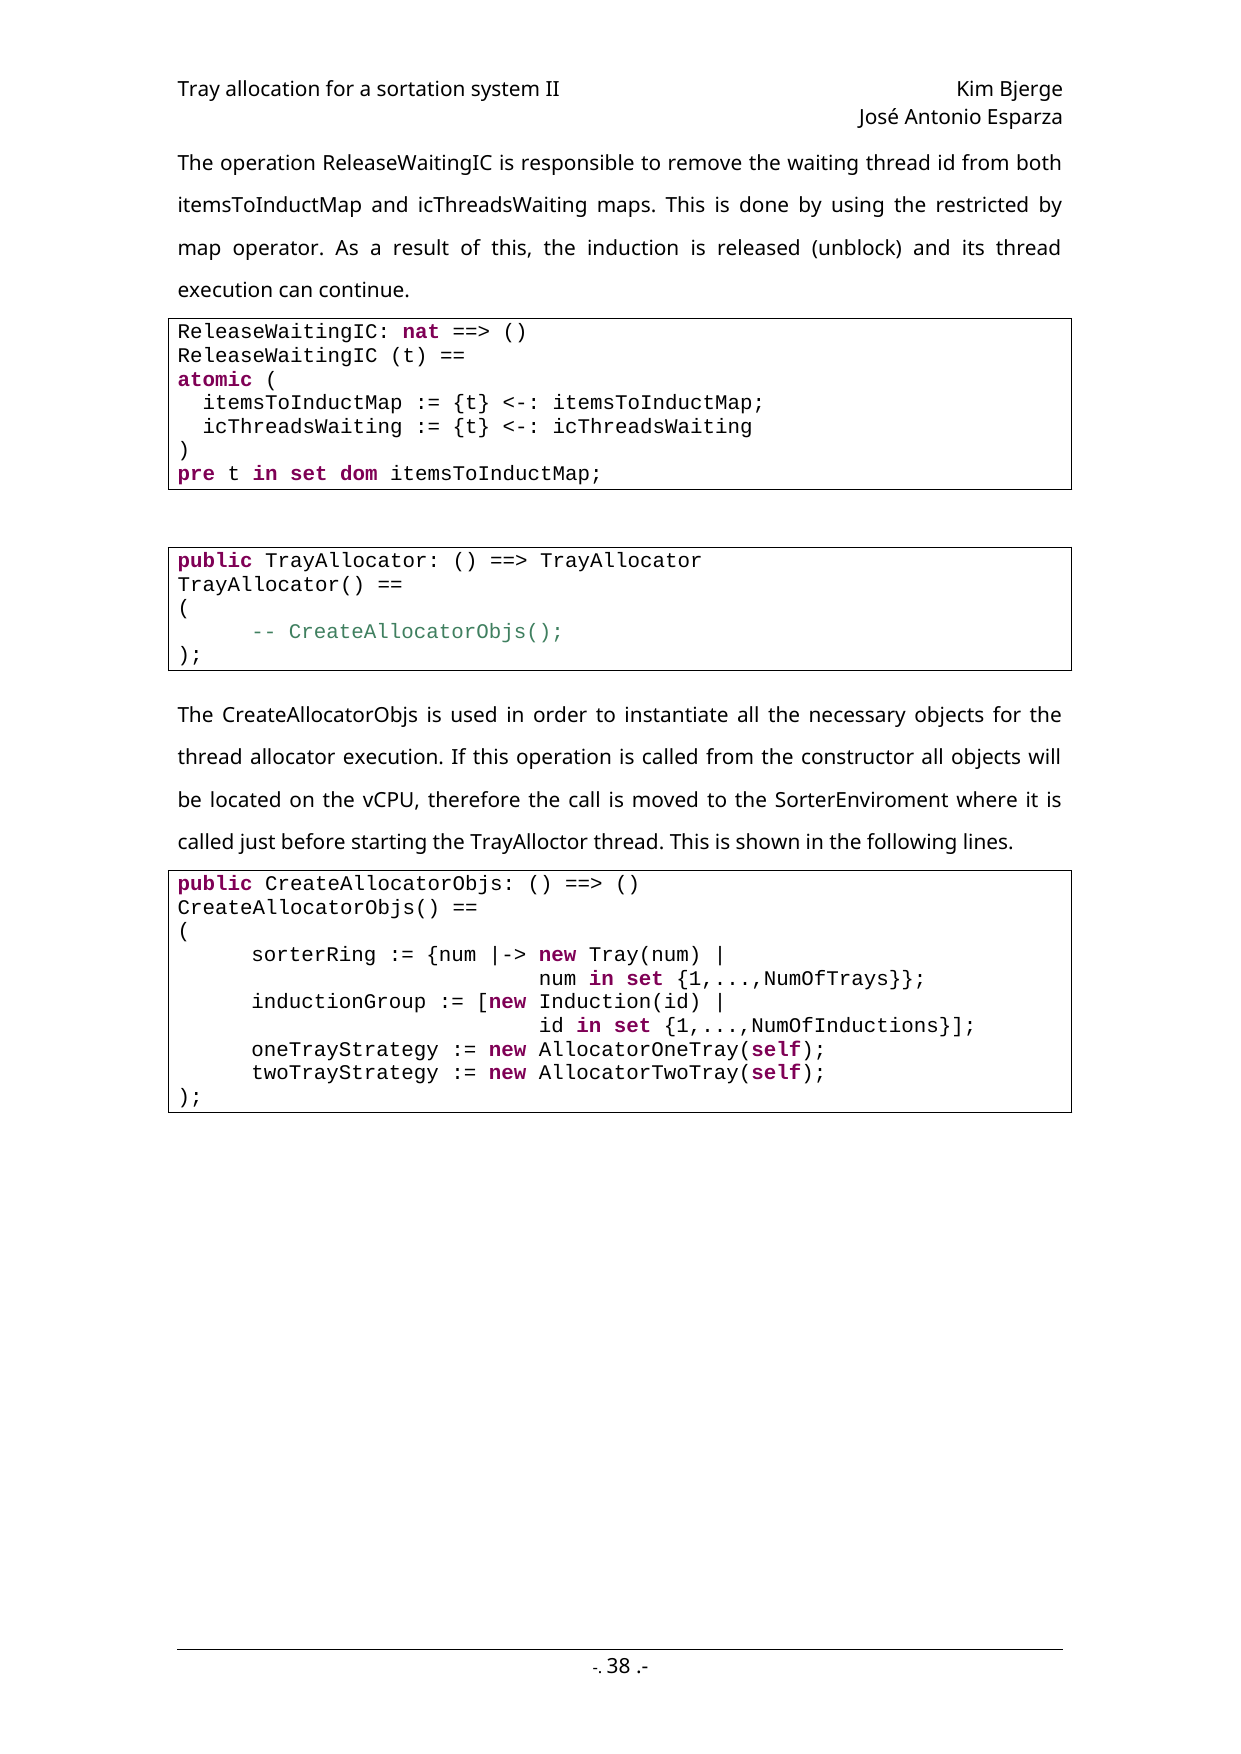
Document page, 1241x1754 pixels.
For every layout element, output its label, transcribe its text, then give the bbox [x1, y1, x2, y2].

text itemsToInductMap := {t} <-: itemsToInductMap; [177, 392, 1063, 416]
text ReleaseWaitingIC: nat ==> () [169, 319, 1071, 345]
text ) [177, 439, 1063, 460]
text sorterRing := {num |-> new Tray(num) | [177, 944, 1063, 968]
text oneTrayStrategy := new AllocatorOneTray(self); [177, 1039, 1063, 1062]
text CreateAllocatorObjs() == [177, 897, 1063, 921]
text ); [169, 641, 1071, 670]
text TrayAllocator() == [177, 573, 1063, 597]
text -- CreateAllocatorObjs(); [177, 621, 1063, 641]
text ); [169, 1083, 1071, 1112]
text ReleaseWaitingIC (t) == [177, 345, 1063, 368]
text ( [177, 597, 1063, 621]
text icThreadsWaiting := {t} <-: icThreadsWaiting [177, 416, 1063, 439]
text atomic ( [177, 368, 1063, 392]
text ( [177, 921, 1063, 944]
text id in set {1,...,NumOfInductions}]; [177, 1015, 1063, 1039]
text num in set {1,...,NumOfTrays}}; [177, 968, 1063, 991]
text The operation ReleaseWaitingIC is responsible to remove the waiting thread id from both itemsToInductMap and icThreadsWaiting maps. This is done by using the restricted by map operator. As a result of this, the induction is released (unblock) and its thread execution can continue. [177, 148, 1063, 304]
text pre t in set dom itemsToInductMap; [169, 460, 1071, 489]
text public CreateAllocatorObjs: () ==> () [169, 871, 1071, 897]
text public TrayAllocator: () ==> TrayAllocator [169, 548, 1071, 573]
text inductionGroup := [new Induction(id) | [177, 991, 1063, 1015]
text The CreateAllocatorObjs is used in order to instantiate all the necessary objects for the thread allocator execution. If this operation is called from the constructor all objects will be located on the vCPU, therefore the call is moved to the SorterEnviroment where it is called just before starting the TrayAlloctor thread. This is shown in the following lines. [177, 700, 1063, 856]
text twoTrayStrategy := new AllocatorTwoTray(self); [177, 1062, 1063, 1083]
